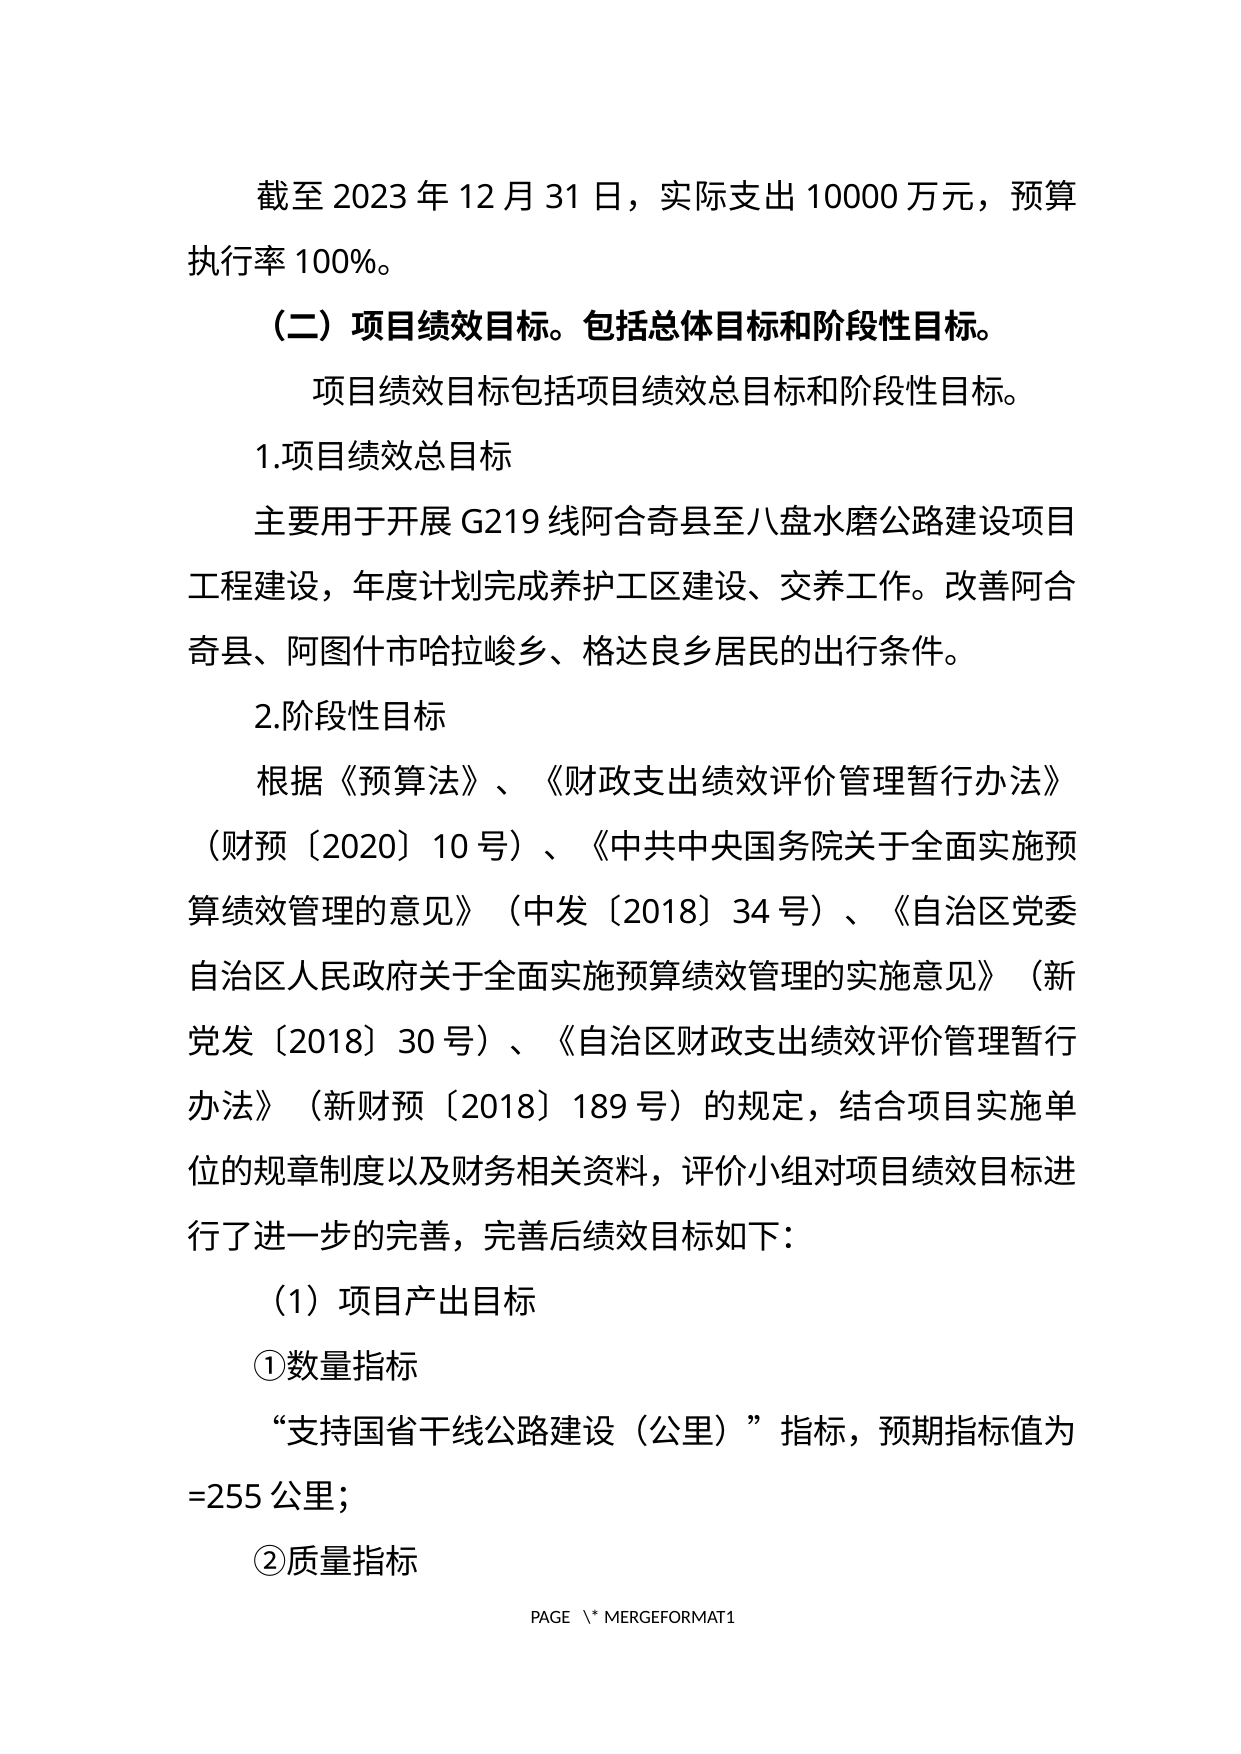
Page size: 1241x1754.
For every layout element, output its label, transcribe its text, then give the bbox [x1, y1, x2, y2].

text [187, 357, 1078, 1592]
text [187, 162, 1078, 292]
text （二）项目绩效目标。包括总体目标和阶段性目标。 [187, 292, 1078, 357]
